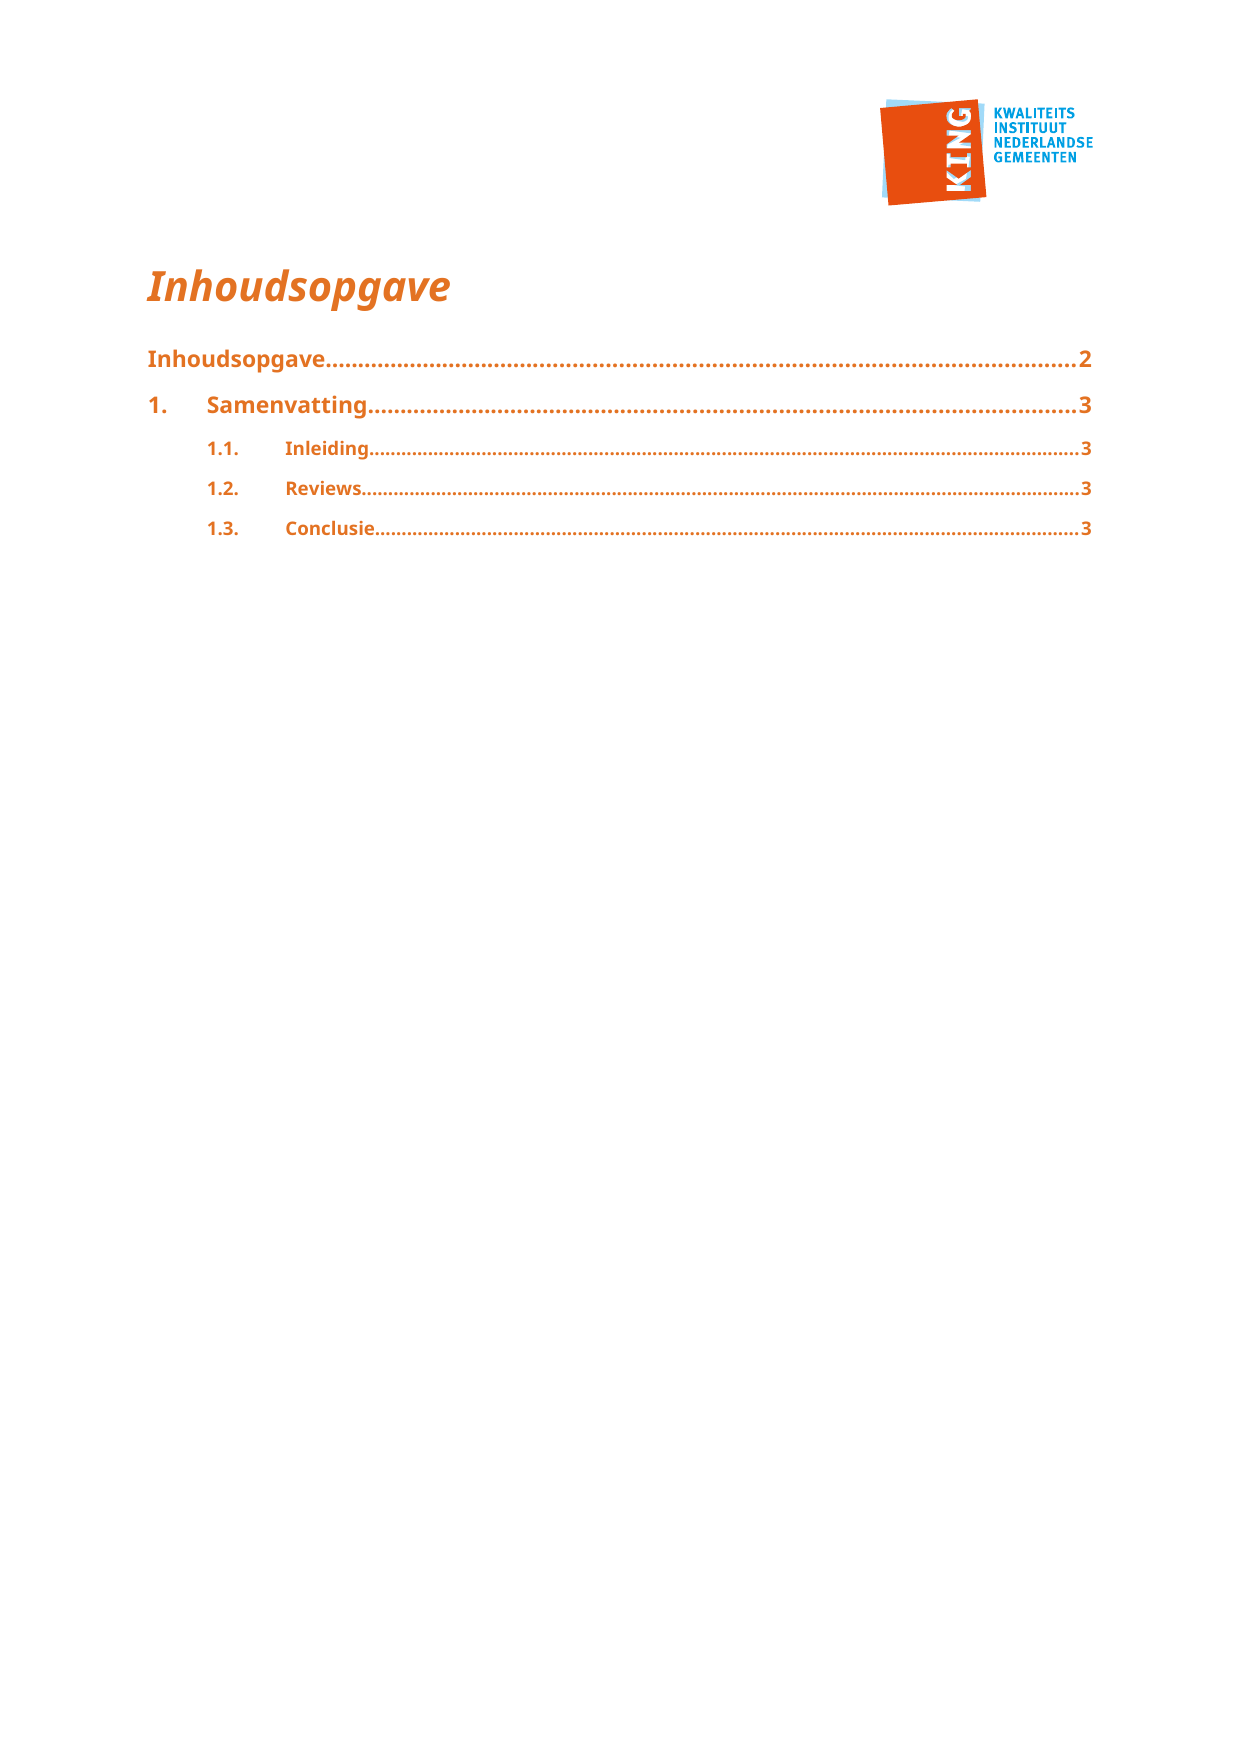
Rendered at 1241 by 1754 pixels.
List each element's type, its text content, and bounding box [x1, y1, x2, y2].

text 1.3. Conclusie 3 [207, 516, 1093, 541]
text 1. Samenvatting 3 [148, 389, 1093, 420]
text Inhoudsopgave 2 [148, 343, 1093, 374]
text 1.1. Inleiding 3 [207, 435, 1093, 461]
text Inhoudsopgave [148, 257, 1093, 313]
text 1.2. Reviews 3 [207, 475, 1093, 501]
